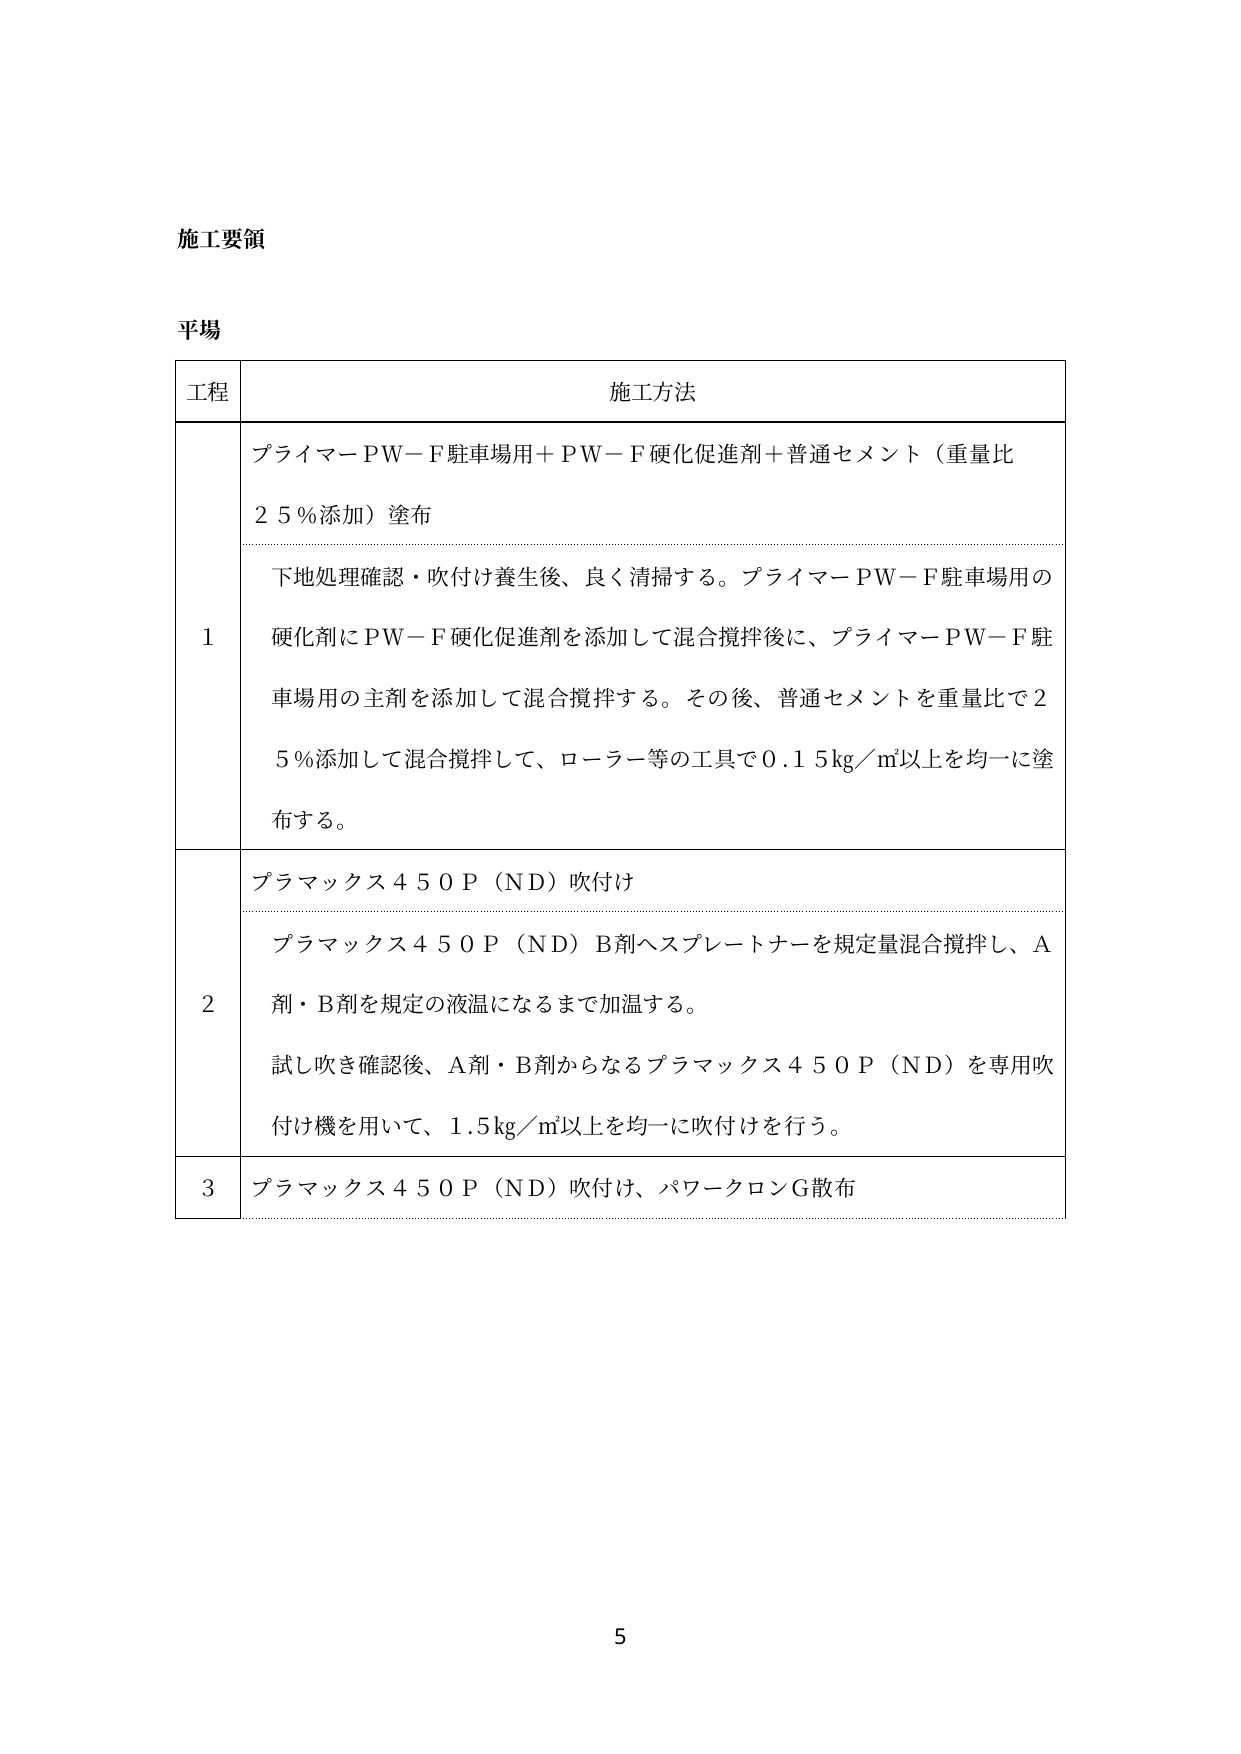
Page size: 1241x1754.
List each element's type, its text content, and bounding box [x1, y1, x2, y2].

table_cell プラマックス４５０Ｐ（ＮＤ）Ｂ剤へスプレートナーを規定量混合撹拌し、Ａ剤・Ｂ剤を規定の液温になるまで加温する。 試し吹き確認後、Ａ剤・Ｂ剤からなるプラマックス４５０Ｐ（ＮＤ）を専用吹付け機を用いて、１.５㎏／㎡以上を均一に吹付けを行う。 [241, 911, 1065, 1156]
table_header 施工方法 [241, 361, 1065, 421]
table_cell ２ [176, 850, 240, 1156]
table_cell １ [176, 423, 240, 849]
table_cell プラマックス４５０Ｐ（ＮＤ）吹付け、パワークロンＧ散布 [241, 1157, 1065, 1217]
table_header 工程 [176, 361, 240, 421]
table_cell 下地処理確認・吹付け養生後、良く清掃する。プライマーＰＷ－Ｆ駐車場用の硬化剤にＰＷ－Ｆ硬化促進剤を添加して混合撹拌後に、プライマーＰＷ－Ｆ駐車場用の主剤を添加して混合撹拌する。その後、普通セメントを重量比で２５％添加して混合撹拌して、ローラー等の工具で０.１５㎏／㎡以上を均一に塗布する。 [241, 544, 1065, 849]
text 平場 [177, 299, 1063, 359]
table_cell ３ [176, 1157, 240, 1217]
text 施工要領 [177, 207, 1063, 268]
table_cell プラマックス４５０Ｐ（ＮＤ）吹付け [241, 850, 1065, 911]
table_cell プライマーＰＷ－Ｆ駐車場用＋ＰＷ－Ｆ硬化促進剤＋普通セメント（重量比 ２５％添加）塗布 [241, 423, 1065, 544]
